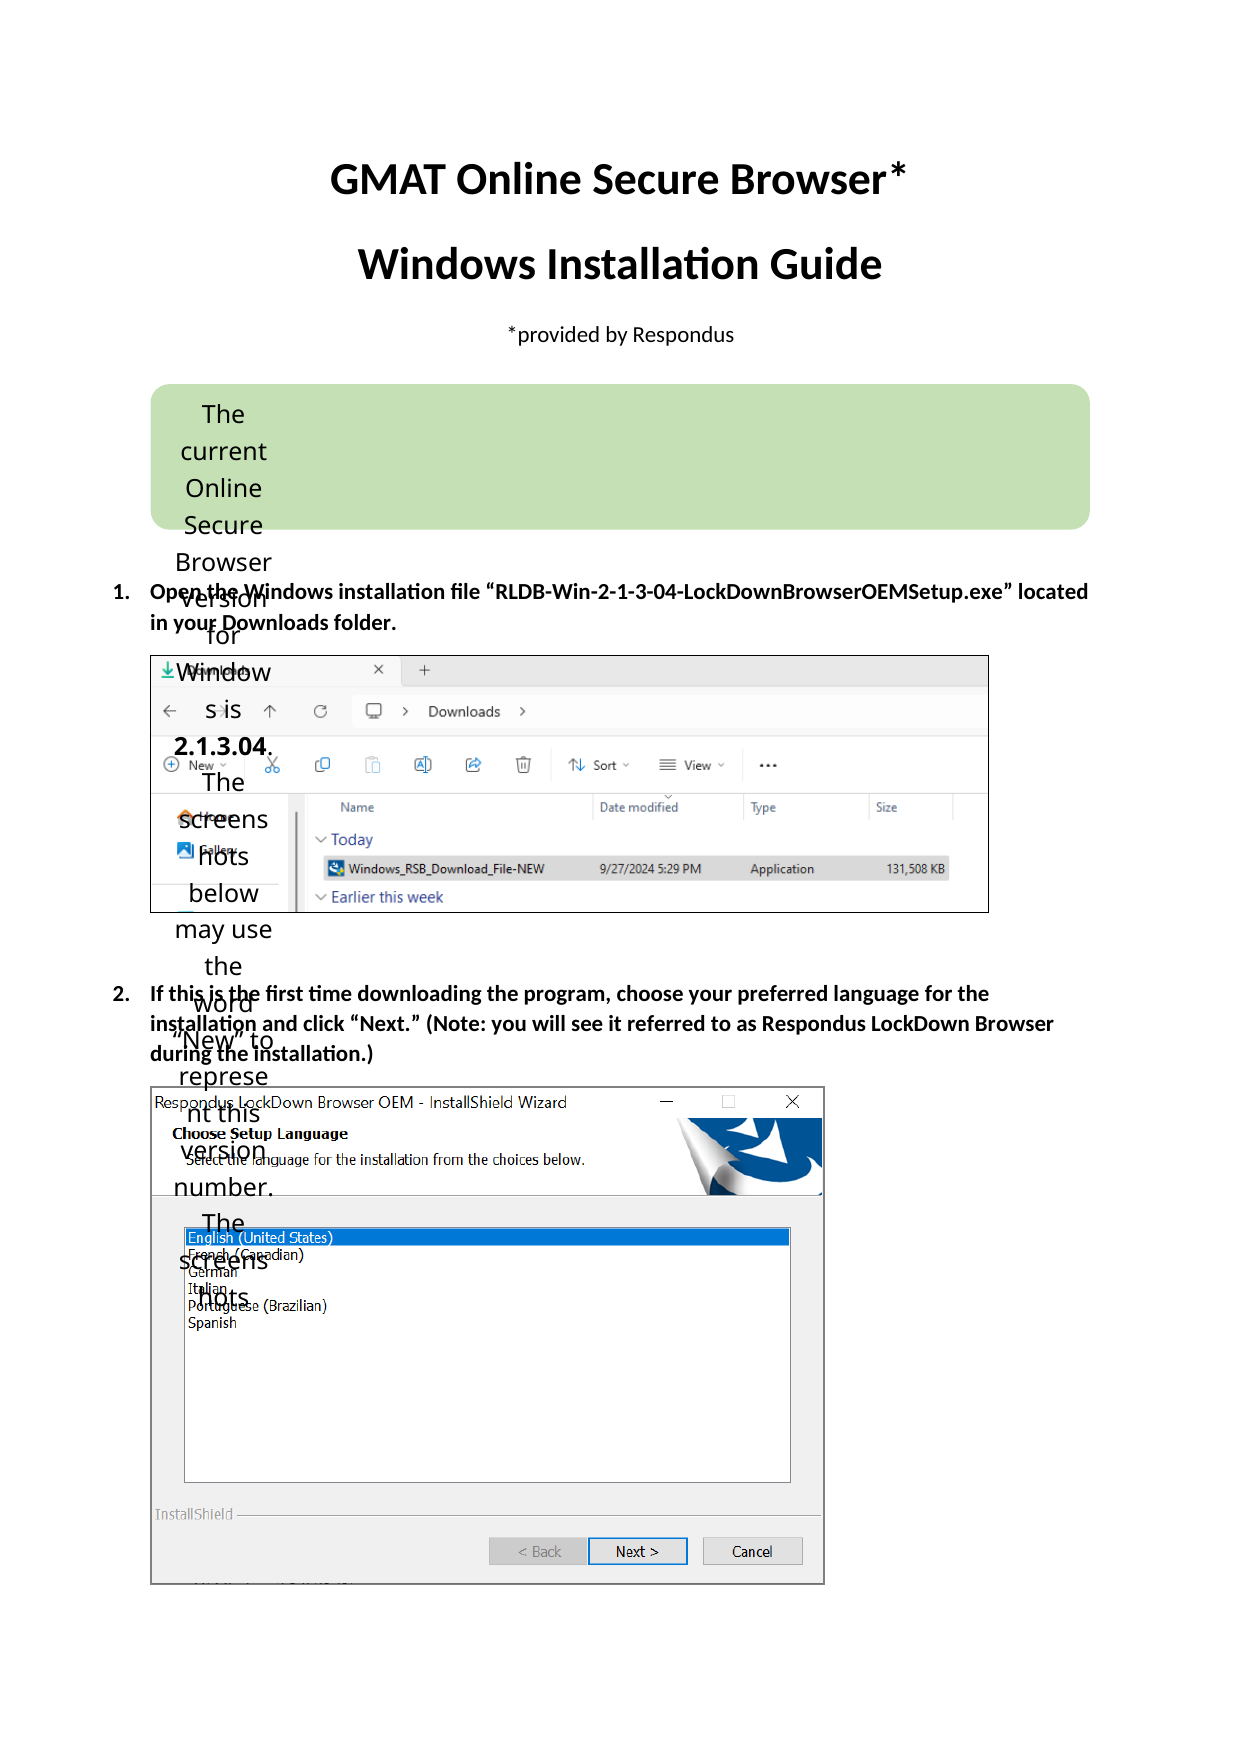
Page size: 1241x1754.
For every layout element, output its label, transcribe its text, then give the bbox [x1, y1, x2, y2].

list If this is the first time downloading the program, choose your preferred language for the installation and click “Next.” (Note: you will see it referred to as Respondus LockDown Browser during the installation.) [112, 979, 1090, 1067]
subtitle Windows Installation Guide [150, 235, 1090, 291]
subtitle GMAT Online Secure Browser* [150, 150, 1090, 206]
subtitle *provided by Respondus [150, 320, 1090, 348]
picture [152, 1088, 823, 1584]
list Open the Windows installation file “RLDB-Win-2-1-3-04-LockDownBrowserOEMSetup.exe” located in your Downloads folder. [112, 377, 1090, 636]
picture [151, 656, 988, 912]
